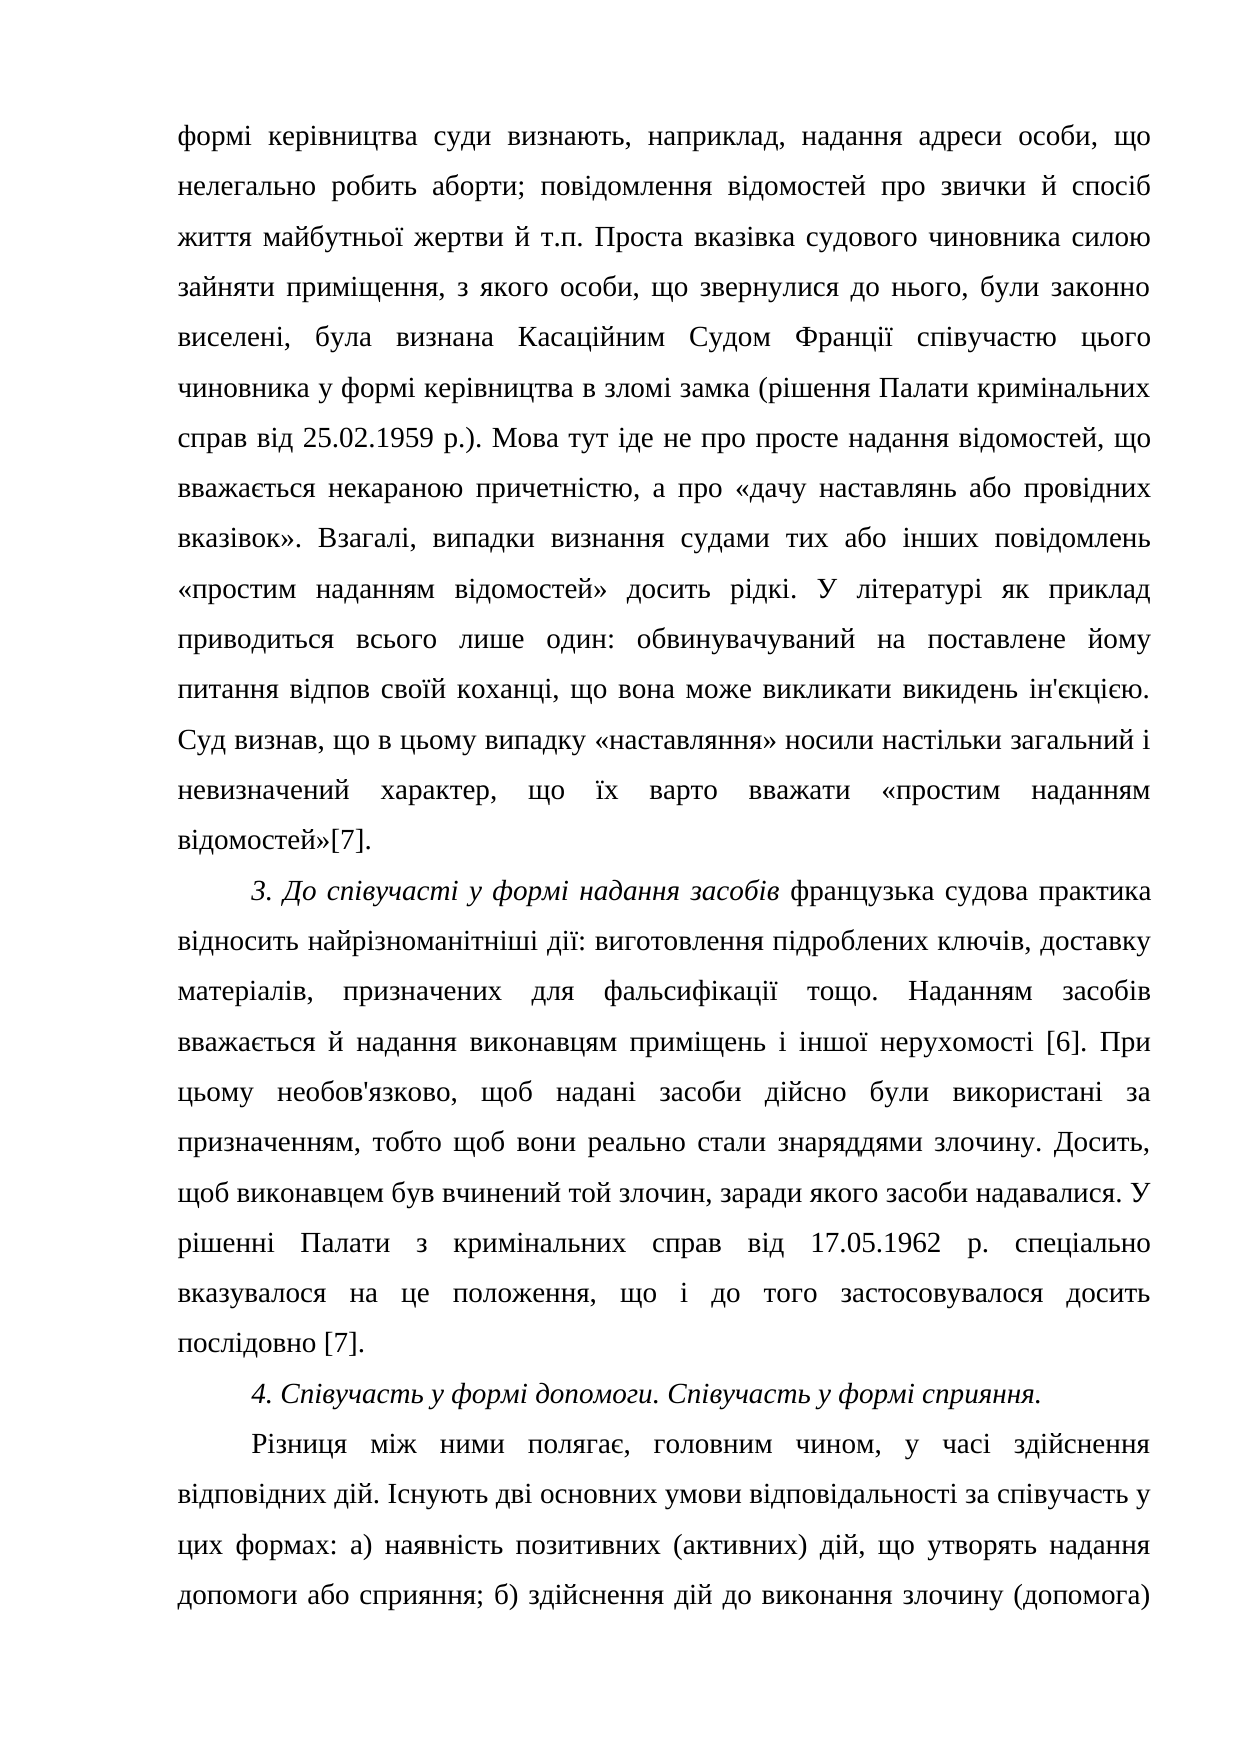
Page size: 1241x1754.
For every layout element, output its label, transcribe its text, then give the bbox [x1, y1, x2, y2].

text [177, 118, 1152, 856]
text 3. До співучасті у формі надання засобів французька судова практика відносить найрізноманітніші дії: виготовлення підроблених ключів, доставку матеріалів, призначених для фальсифікації тощо. Наданням засобів вважається й надання виконавцям приміщень і іншої нерухомості [6]. При цьому необов'язково, щоб надані засоби дійсно були використані за призначенням, тобто щоб вони реально стали знаряддями злочину. Досить, щоб виконавцем був вчинений той злочин, заради якого засоби надавалися. У рішенні Палати з кримінальних справ від 17.05.1962 р. спеціально вказувалося на це положення, що і до того застосовувалося досить послідовно [7]. [177, 873, 1152, 1359]
text 4. Співучасть у формі допомоги. Співучасть у формі сприяння. [177, 1376, 1152, 1409]
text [177, 1426, 1152, 1611]
